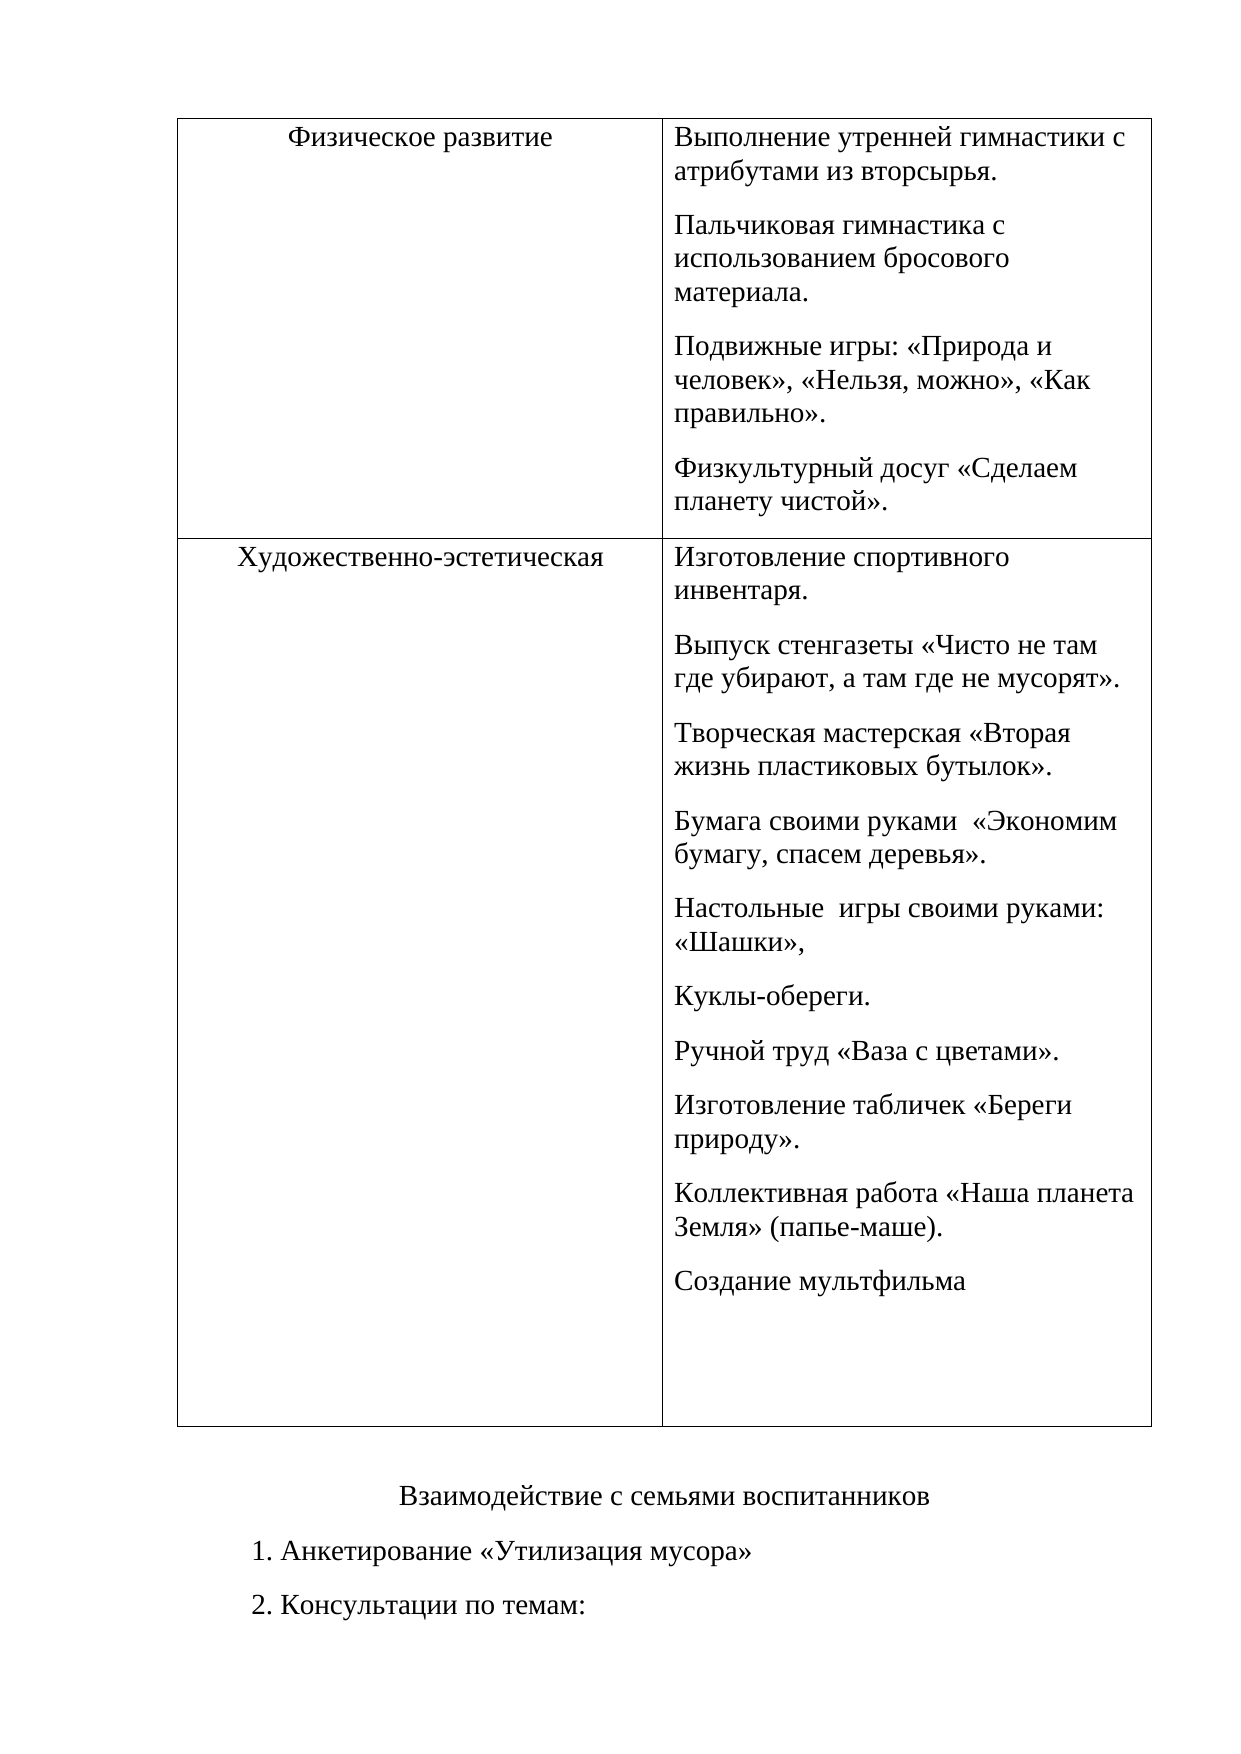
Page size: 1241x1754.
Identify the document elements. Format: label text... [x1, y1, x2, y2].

table_cell Выполнение утренней гимнастики с атрибутами из вторсырья. Пальчиковая гимнастика с использованием бросового материала. Подвижные игры: «Природа и человек», «Нельзя, можно», «Как правильно». Физкультурный досуг «Сделаем планету чистой». [663, 119, 1151, 538]
text 1. Анкетирование «Утилизация мусора» [177, 1533, 1152, 1566]
table_cell Физическое развитие [178, 119, 662, 538]
table_cell Художественно-эстетическая [178, 539, 662, 1426]
text Взаимодействие с семьями воспитанников [177, 1478, 1152, 1512]
text 2. Консультации по темам: [177, 1587, 1152, 1621]
table_cell Изготовление спортивного инвентаря. Выпуск стенгазеты «Чисто не там где убирают, а там где не мусорят». Творческая мастерская «Вторая жизнь пластиковых бутылок». Бумага своими руками «Экономим бумагу, спасем деревья». Настольные игры своими руками: «Шашки», Куклы-обереги. Ручной труд «Ваза с цветами». Изготовление табличек «Береги природу». Коллективная работа «Наша планета Земля» (папье-маше). Создание мультфильма [663, 539, 1151, 1426]
